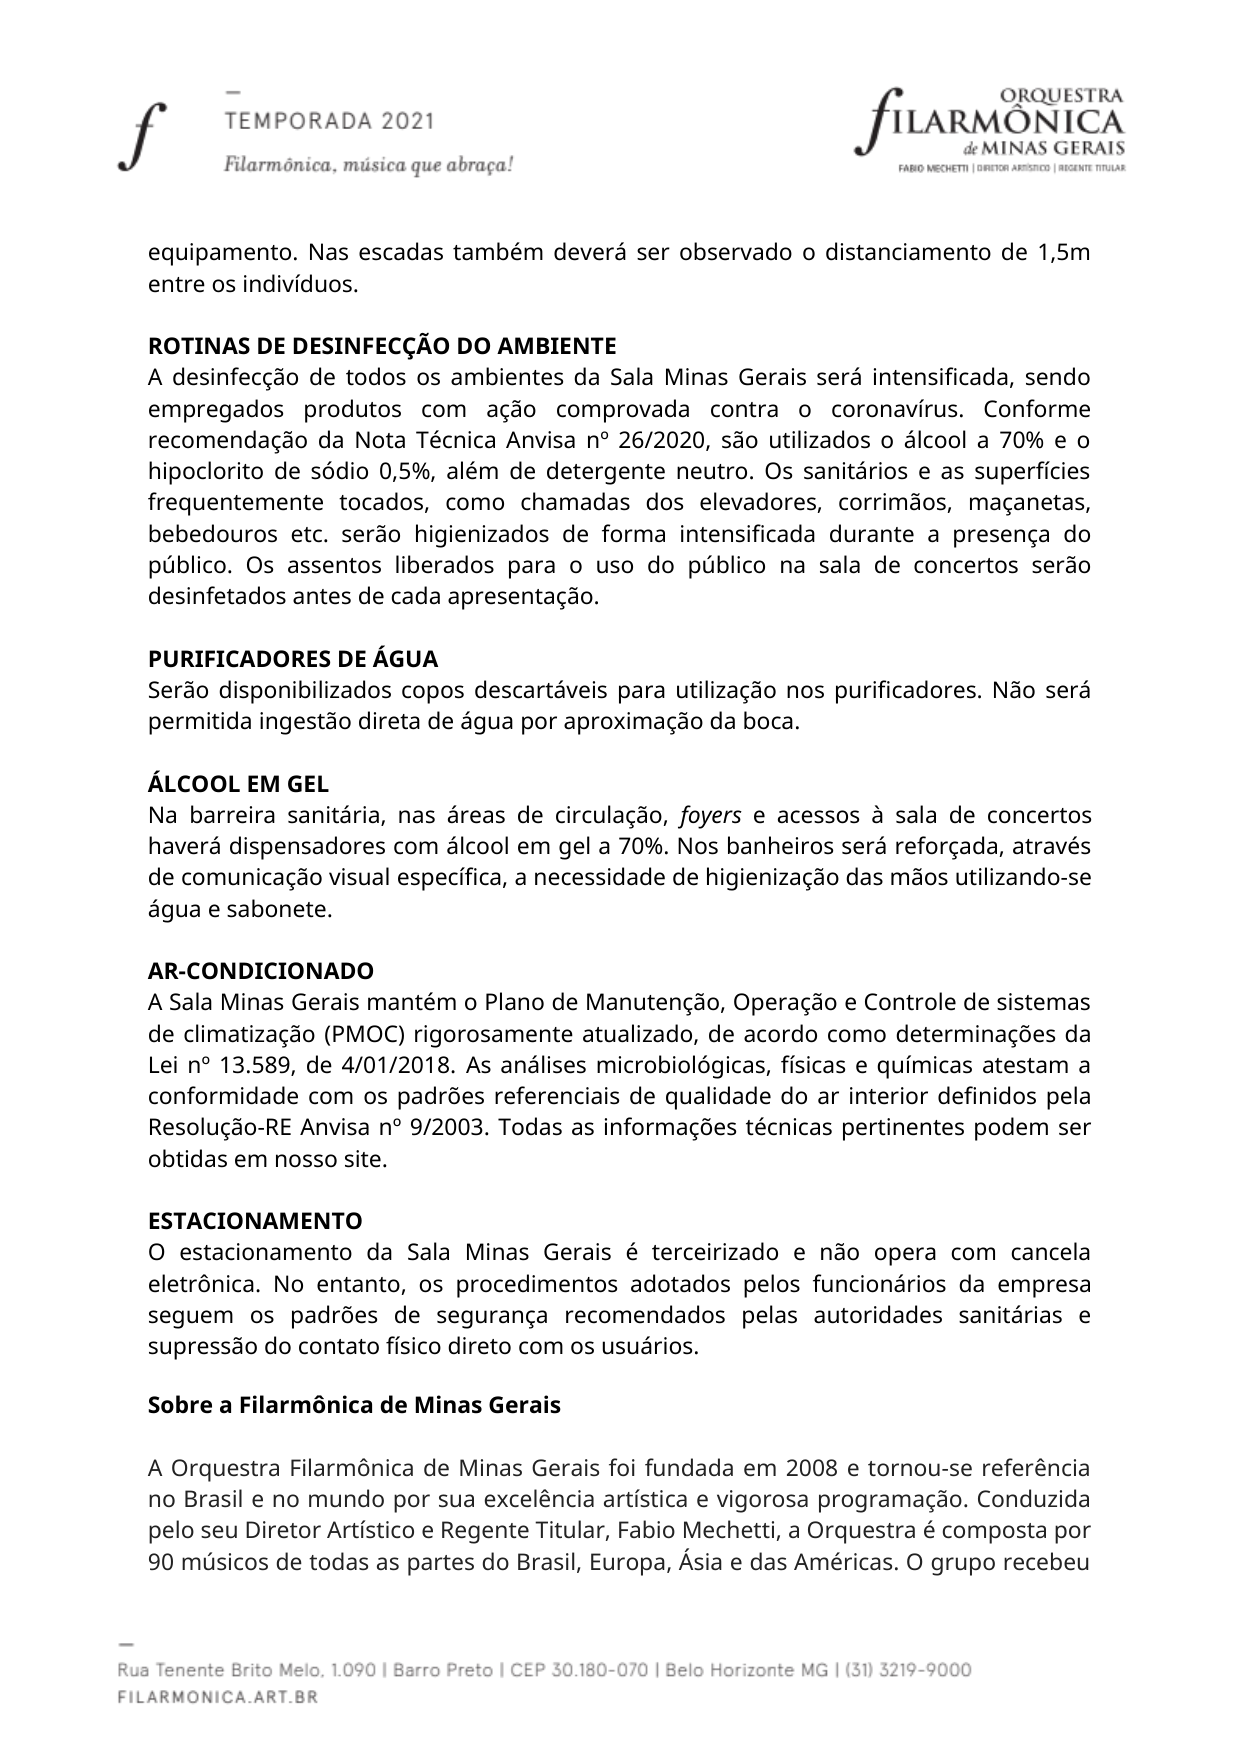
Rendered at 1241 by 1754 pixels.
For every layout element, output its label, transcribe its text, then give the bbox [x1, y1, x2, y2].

text Na barreira sanitária, nas áreas de circulação, foyers e acessos à sala de concertos haverá dispensadores com álcool em gel a 70%. Nos banheiros será reforçada, através de comunicação visual específica, a necessidade de higienização das mãos utilizando-se água e sabonete. [148, 799, 1092, 924]
text ÁLCOOL EM GEL [148, 767, 1092, 799]
text ESTACIONAMENTO [148, 1205, 1092, 1236]
text ROTINAS DE DESINFECÇÃO DO AMBIENTE [148, 330, 1092, 361]
text Sobre a Filarmônica de Minas Gerais [148, 1389, 1092, 1421]
text Serão disponibilizados copos descartáveis para utilização nos purificadores. Não será permitida ingestão direta de água por aproximação da boca. [148, 674, 1092, 736]
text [148, 236, 1092, 299]
text O estacionamento da Sala Minas Gerais é terceirizado e não opera com cancela eletrônica. No entanto, os procedimentos adotados pelos funcionários da empresa seguem os padrões de segurança recomendados pelas autoridades sanitárias e supressão do contato físico direto com os usuários. [148, 1236, 1092, 1361]
text A desinfecção de todos os ambientes da Sala Minas Gerais será intensificada, sendo empregados produtos com ação comprovada contra o coronavírus. Conforme recomendação da Nota Técnica Anvisa nº 26/2020, são utilizados o álcool a 70% e o hipoclorito de sódio 0,5%, além de detergente neutro. Os sanitários e as superfícies frequentemente tocados, como chamadas dos elevadores, corrimãos, maçanetas, bebedouros etc. serão higienizados de forma intensificada durante a presença do público. Os assentos liberados para o uso do público na sala de concertos serão desinfetados antes de cada apresentação. [148, 361, 1092, 611]
text PURIFICADORES DE ÁGUA [148, 642, 1092, 674]
text A Sala Minas Gerais mantém o Plano de Manutenção, Operação e Controle de sistemas de climatização (PMOC) rigorosamente atualizado, de acordo como determinações da Lei nº 13.589, de 4/01/2018. As análises microbiológicas, físicas e químicas atestam a conformidade com os padrões referenciais de qualidade do ar interior definidos pela Resolução-RE Anvisa nº 9/2003. Todas as informações técnicas pertinentes podem ser obtidas em nosso site. [148, 986, 1092, 1174]
text AR-CONDICIONADO [148, 955, 1092, 986]
